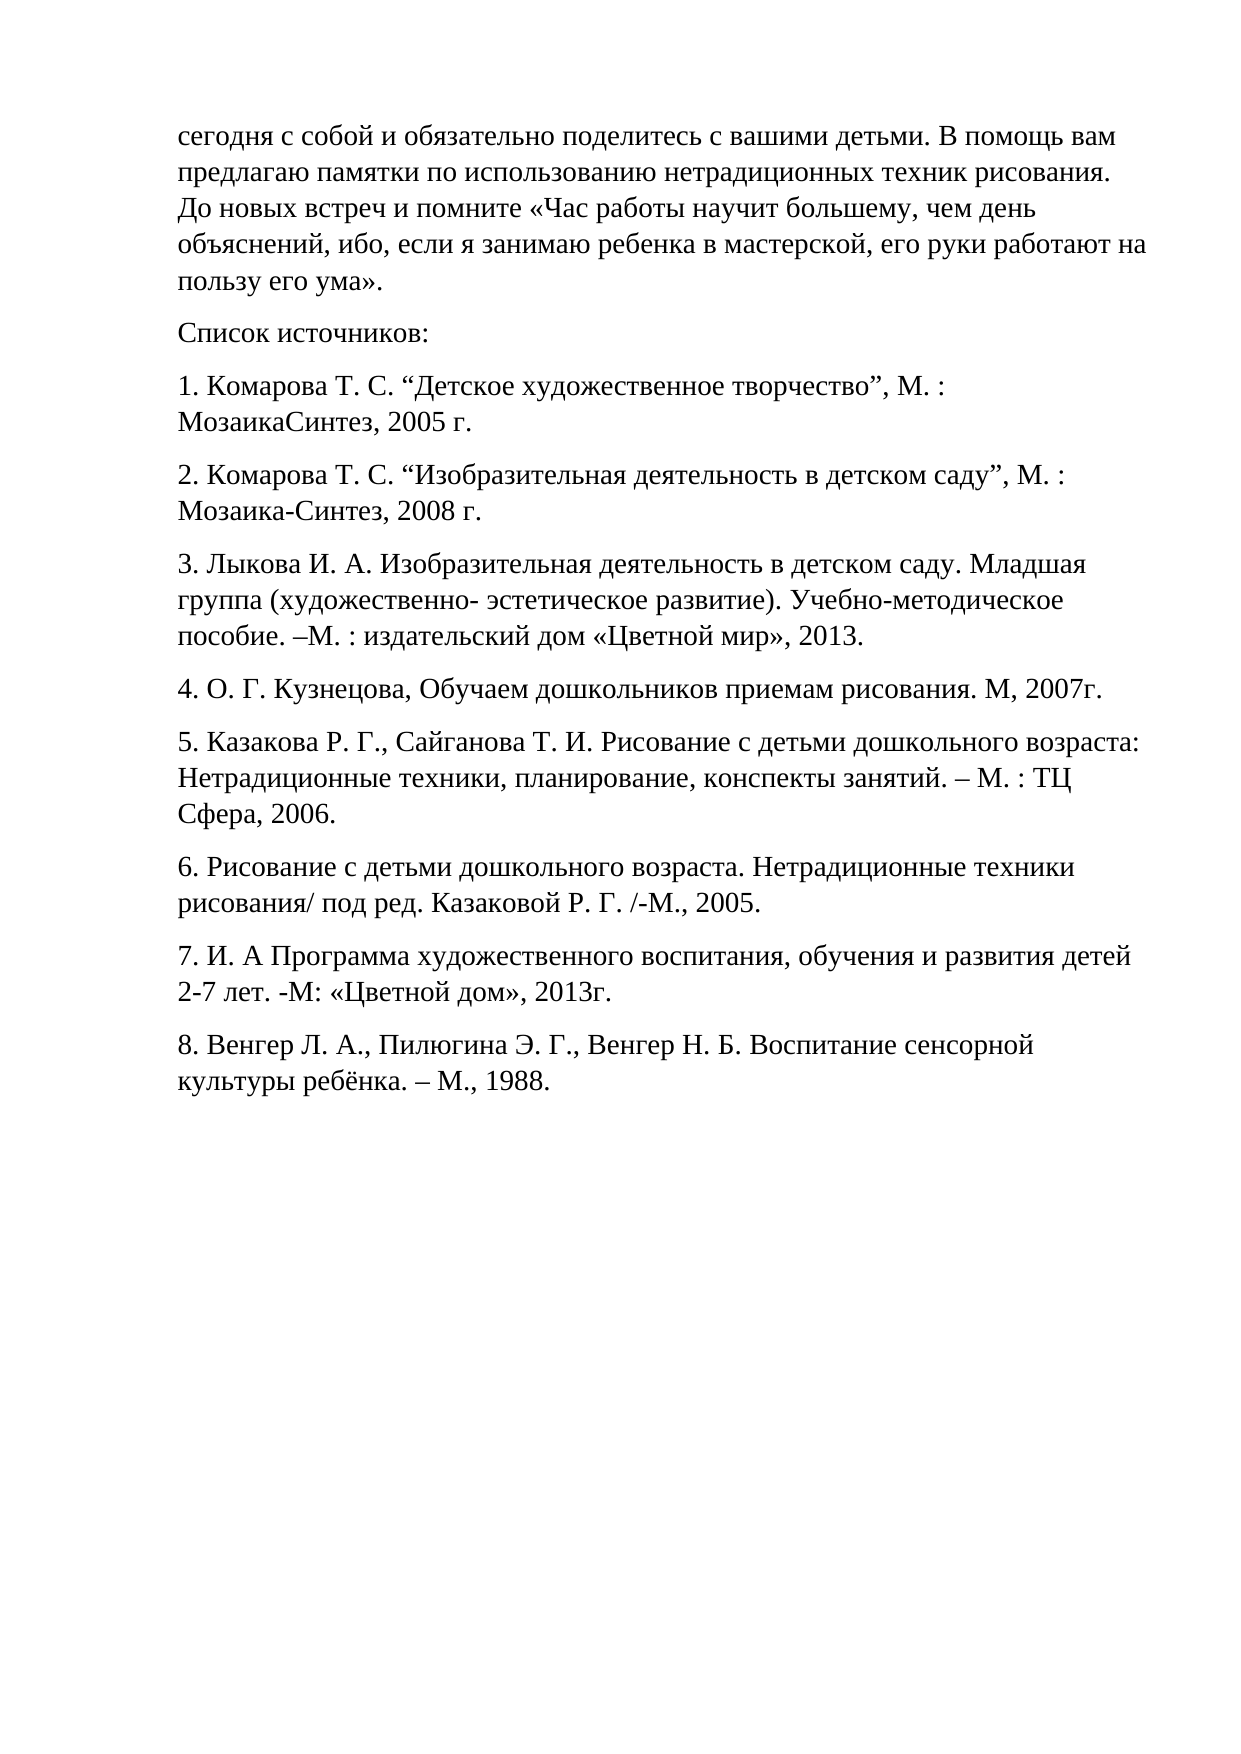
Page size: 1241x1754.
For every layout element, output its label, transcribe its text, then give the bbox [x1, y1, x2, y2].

text Список источников: [177, 316, 1152, 349]
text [177, 118, 1152, 296]
text 2. Комарова Т. С. “Изобразительная деятельность в детском саду”, М. : Мозаика-Синтез, 2008 г. [177, 457, 1152, 527]
text 6. Рисование с детьми дошкольного возраста. Нетрадиционные техники рисования/ под ред. Казаковой Р. Г. /-М., 2005. [177, 849, 1152, 919]
text 3. Лыкова И. А. Изобразительная деятельность в детском саду. Младшая группа (художественно- эстетическое развитие). Учебно-методическое пособие. –М. : издательский дом «Цветной мир», 2013. [177, 546, 1152, 652]
text 8. Венгер Л. А., Пилюгина Э. Г., Венгер Н. Б. Воспитание сенсорной культуры ребёнка. – М., 1988. [177, 1027, 1152, 1097]
text 4. О. Г. Кузнецова, Обучаем дошкольников приемам рисования. М, 2007г. [177, 671, 1152, 705]
text 5. Казакова Р. Г., Сайганова Т. И. Рисование с детьми дошкольного возраста: Нетрадиционные техники, планирование, конспекты занятий. – М. : ТЦ Сфера, 2006. [177, 724, 1152, 830]
text 7. И. А Программа художественного воспитания, обучения и развития детей 2-7 лет. -М: «Цветной дом», 2013г. [177, 938, 1152, 1008]
text 1. Комарова Т. С. “Детское художественное творчество”, М. : МозаикаСинтез, 2005 г. [177, 368, 1152, 438]
